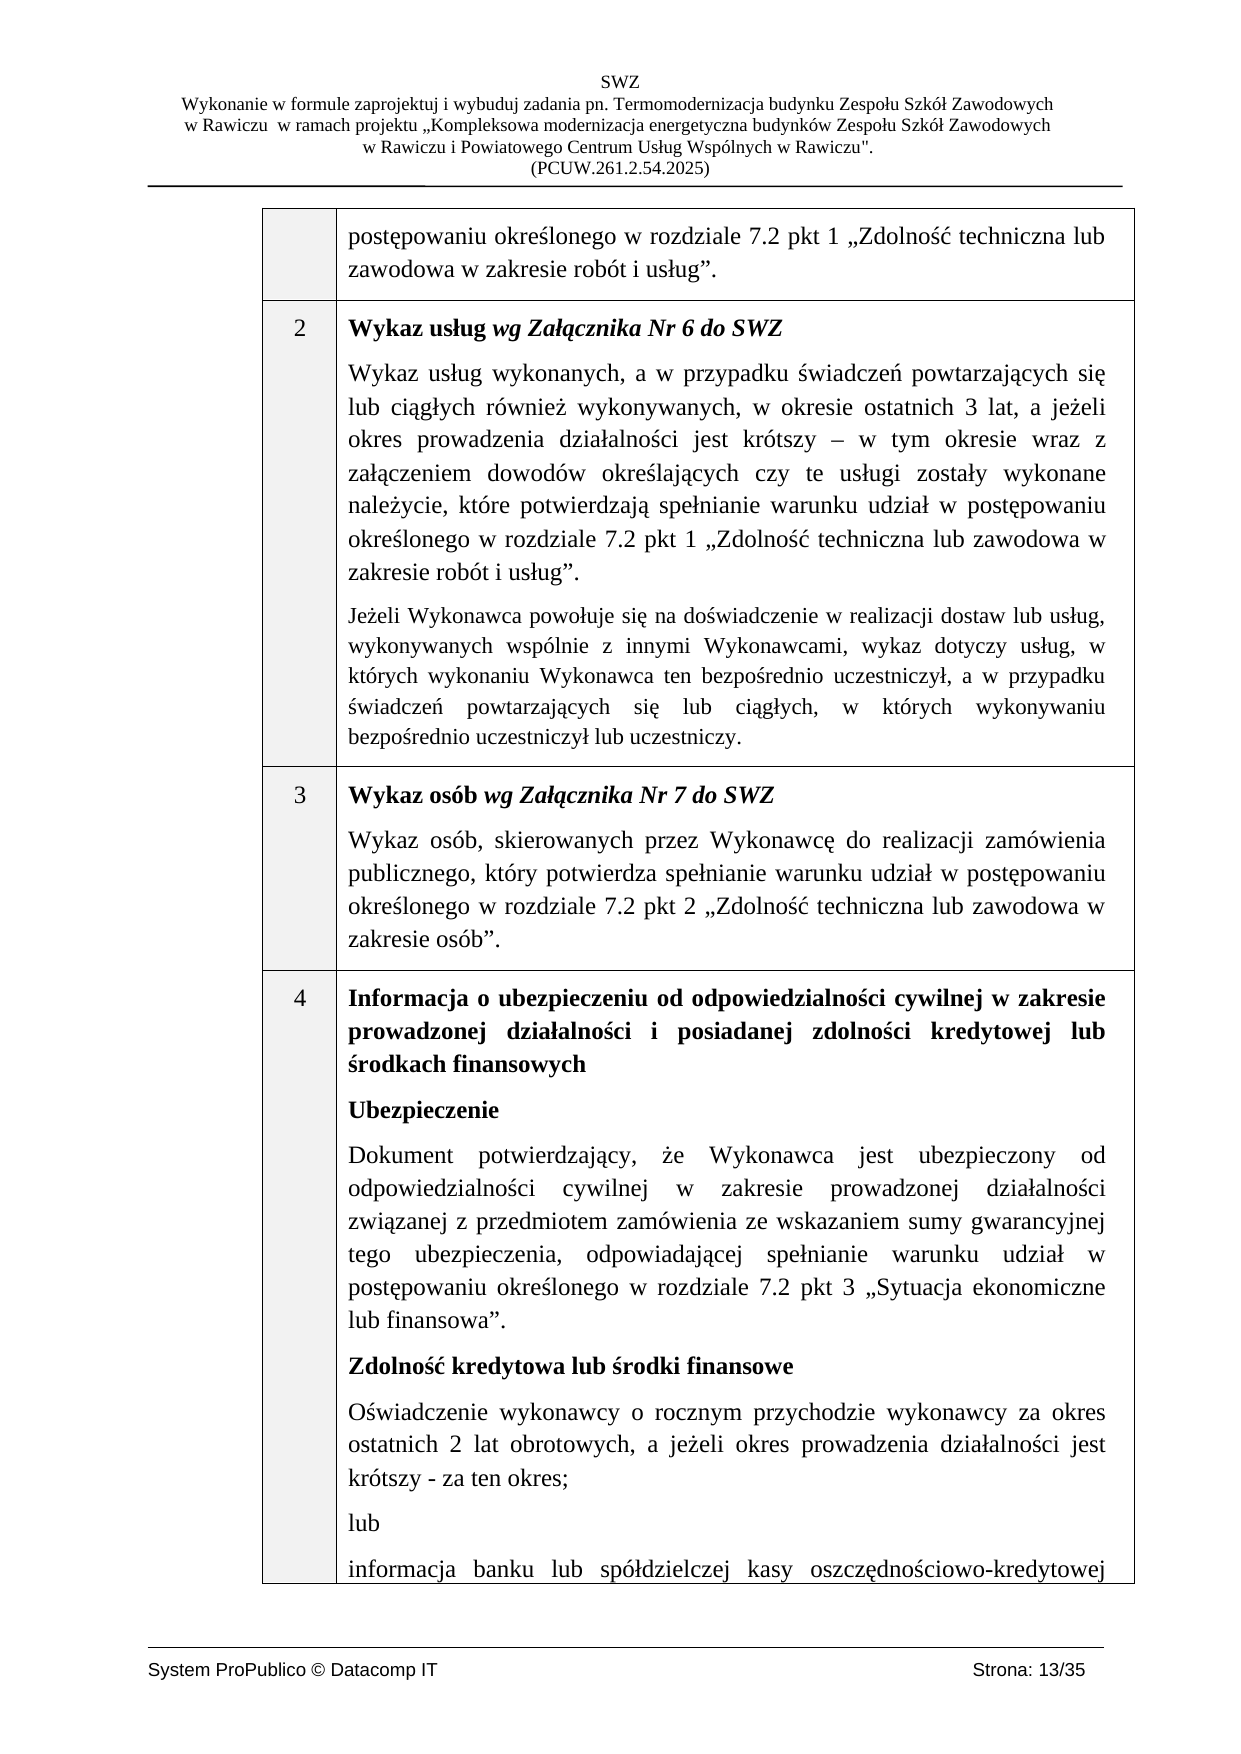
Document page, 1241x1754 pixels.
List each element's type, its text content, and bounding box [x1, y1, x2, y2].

table_cell Wykaz usług wg Załącznika Nr 6 do SWZ Wykaz usług wykonanych, a w przypadku świadczeń powtarzających się lub ciągłych również wykonywanych, w okresie ostatnich 3 lat, a jeżeli okres prowadzenia działalności jest krótszy – w tym okresie wraz z załączeniem dowodów określających czy te usługi zostały wykonane należycie, które potwierdzają spełnianie warunku udział w postępowaniu określonego w rozdziale 7.2 pkt 1 „Zdolność techniczna lub zawodowa w zakresie robót i usług”. Jeżeli Wykonawca powołuje się na doświadczenie w realizacji dostaw lub usług, wykonywanych wspólnie z innymi Wykonawcami, wykaz dotyczy usług, w których wykonaniu Wykonawca ten bezpośrednio uczestniczył, a w przypadku świadczeń powtarzających się lub ciągłych, w których wykonywaniu bezpośrednio uczestniczył lub uczestniczy. [337, 301, 1134, 766]
table_cell Wykaz osób wg Załącznika Nr 7 do SWZ Wykaz osób, skierowanych przez Wykonawcę do realizacji zamówienia publicznego, który potwierdza spełnianie warunku udział w postępowaniu określonego w rozdziale 7.2 pkt 2 „Zdolność techniczna lub zawodowa w zakresie osób”. [337, 767, 1134, 970]
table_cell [337, 971, 1134, 1582]
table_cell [337, 209, 1134, 299]
table_cell 1 [263, 209, 336, 299]
table_cell 2 [263, 301, 336, 766]
table_cell 3 [263, 767, 336, 970]
table_cell 4 [263, 971, 336, 1582]
